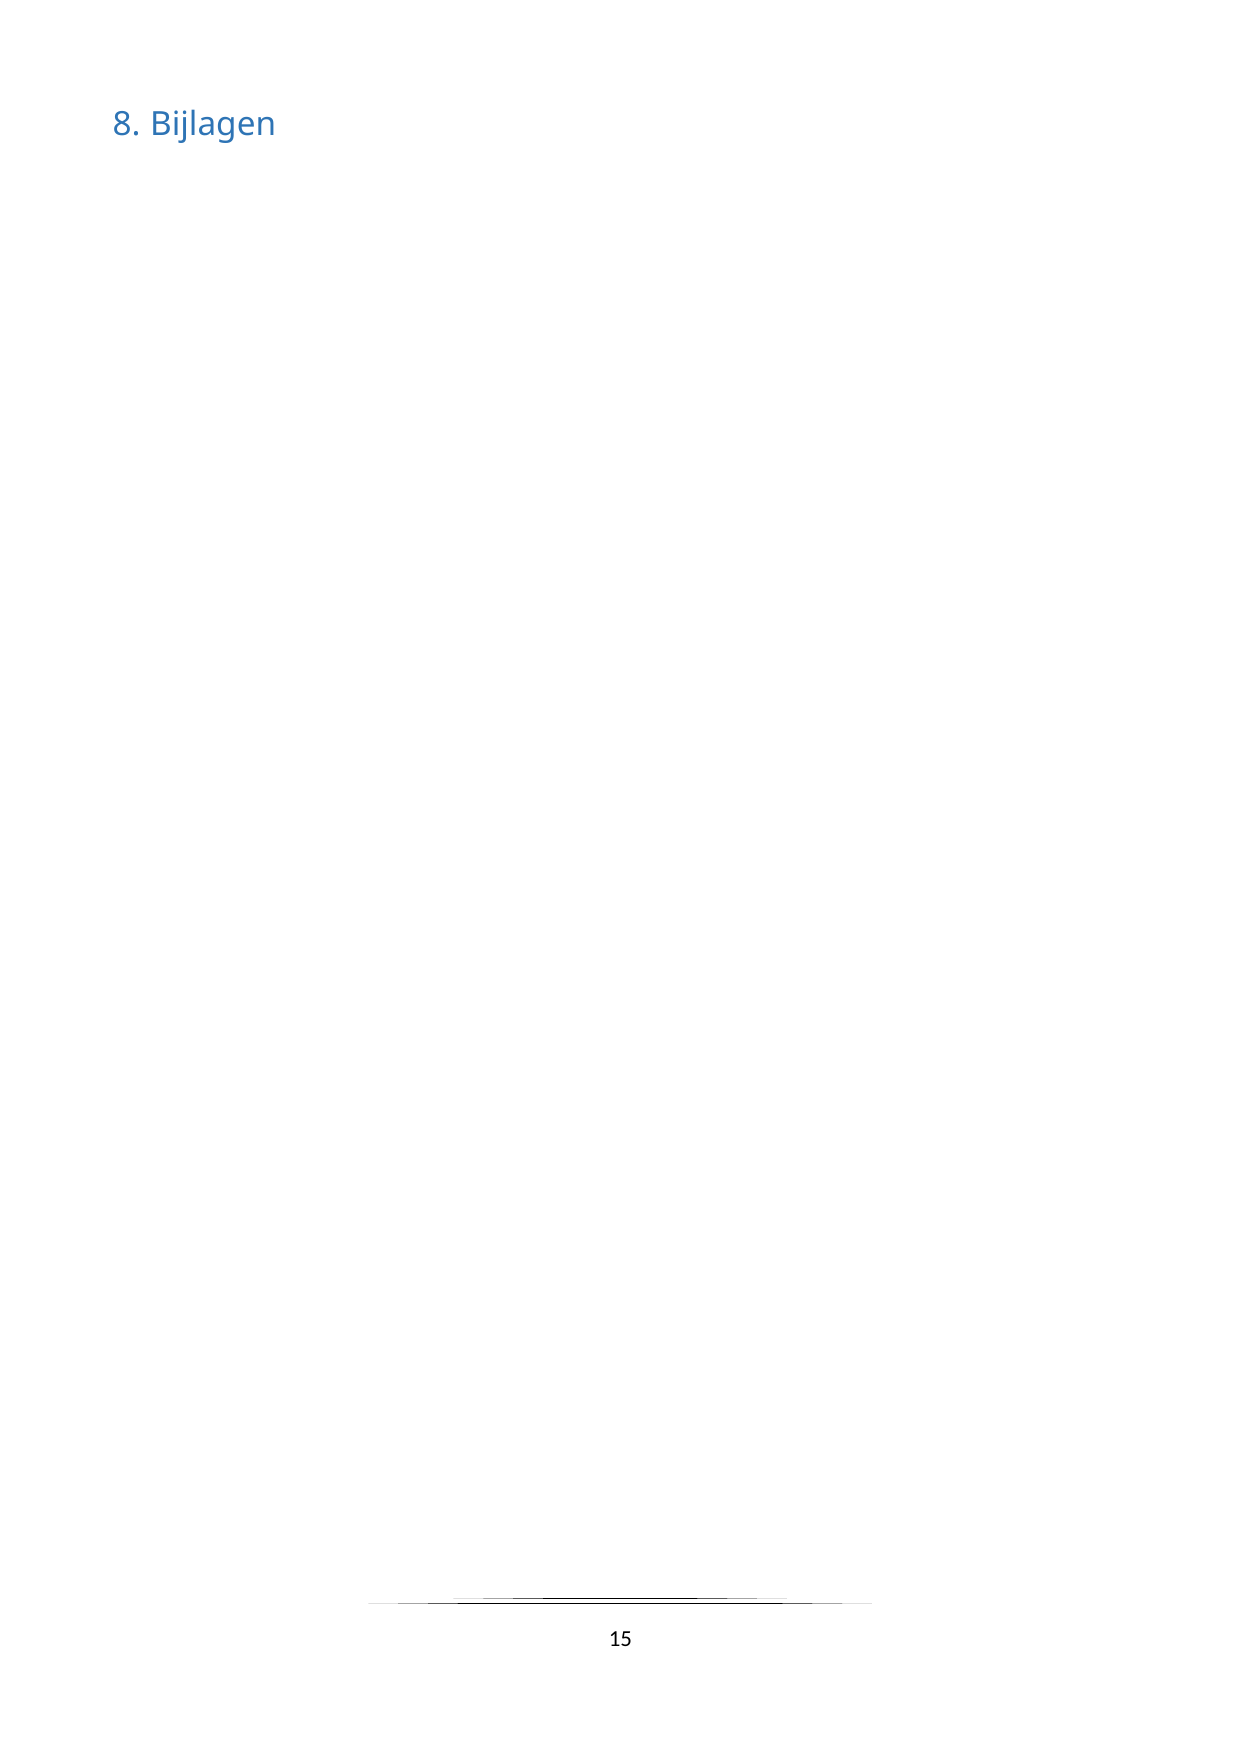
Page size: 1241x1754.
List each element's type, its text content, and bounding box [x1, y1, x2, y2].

subtitle Bijlagen [112, 100, 1165, 145]
